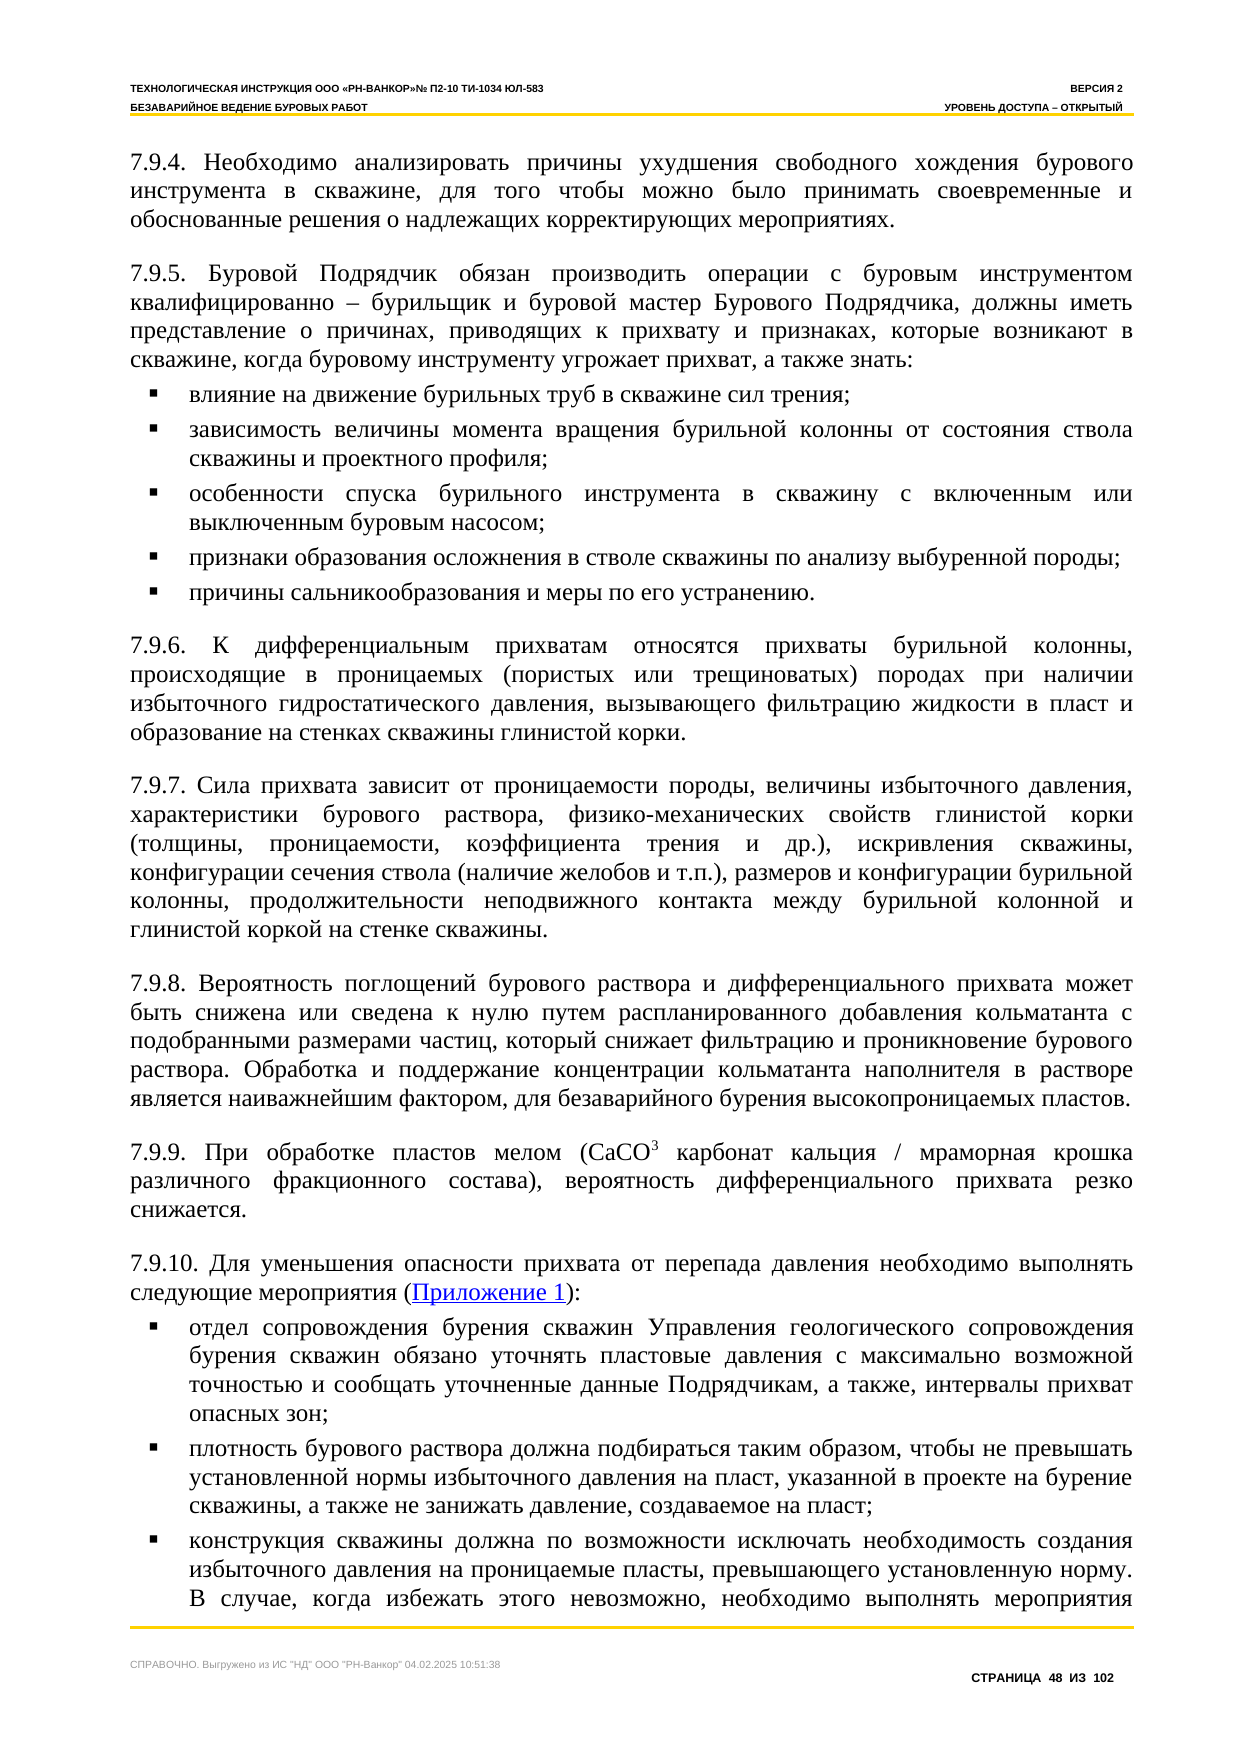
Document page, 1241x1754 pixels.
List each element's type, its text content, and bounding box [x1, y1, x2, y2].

text 7.9.6. К дифференциальным прихватам относятся прихваты бурильной колонны, происходящие в проницаемых (пористых или трещиноватых) породах при наличии избыточного гидростатического давления, вызывающего фильтрацию жидкости в пласт и образование на стенках скважины глинистой корки. [130, 630, 1134, 745]
list признаки образования осложнения в стволе скважины по анализу выбуренной породы; [148, 542, 1134, 570]
list плотность бурового раствора должна подбираться таким образом, чтобы не превышать установленной нормы избыточного давления на пласт, указанной в проекте на бурение скважины, а также не занижать давление, создаваемое на пласт; [148, 1433, 1134, 1519]
text 7.9.4. Необходимо анализировать причины ухудшения свободного хождения бурового инструмента в скважине, для того чтобы можно было принимать своевременные и обоснованные решения о надлежащих корректирующих мероприятиях. [130, 147, 1134, 233]
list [148, 1525, 1134, 1612]
list отдел сопровождения бурения скважин Управления геологического сопровождения бурения скважин обязано уточнять пластовые давления с максимально возможной точностью и сообщать уточненные данные Подрядчикам, а также, интервалы прихват опасных зон; [148, 1312, 1134, 1427]
list причины сальникообразования и меры по его устранению. [148, 577, 1134, 605]
list зависимость величины момента вращения бурильной колонны от состояния ствола скважины и проектного профиля; [148, 414, 1134, 472]
text 7.9.10. Для уменьшения опасности прихвата от перепада давления необходимо выполнять следующие мероприятия (Приложение 1): [130, 1248, 1134, 1305]
list влияние на движение бурильных труб в скважине сил трения; [148, 379, 1134, 408]
text 7.9.7. Сила прихвата зависит от проницаемости породы, величины избыточного давления, характеристики бурового раствора, физико-механических свойств глинистой корки (толщины, проницаемости, коэффициента трения и др.), искривления скважины, конфигурации сечения ствола (наличие желобов и т.п.), размеров и конфигурации бурильной колонны, продолжительности неподвижного контакта между бурильной колонной и глинистой коркой на стенке скважины. [130, 770, 1134, 943]
list особенности спуска бурильного инструмента в скважину с включенным или выключенным буровым насосом; [148, 478, 1134, 535]
text 7.9.9. При обработке пластов мелом (СаСО3 карбонат кальция / мраморная крошка различного фракционного состава), вероятность дифференциального прихвата резко снижается. [130, 1137, 1134, 1223]
text 7.9.8. Вероятность поглощений бурового раствора и дифференциального прихвата может быть снижена или сведена к нулю путем распланированного добавления кольматанта с подобранными размерами частиц, который снижает фильтрацию и проникновение бурового раствора. Обработка и поддержание концентрации кольматанта наполнителя в растворе является наиважнейшим фактором, для безаварийного бурения высокопроницаемых пластов. [130, 968, 1134, 1112]
text 7.9.5. Буровой Подрядчик обязан производить операции с буровым инструментом квалифицированно – бурильщик и буровой мастер Бурового Подрядчика, должны иметь представление о причинах, приводящих к прихвату и признаках, которые возникают в скважине, когда буровому инструменту угрожает прихват, а также знать: [130, 258, 1134, 373]
